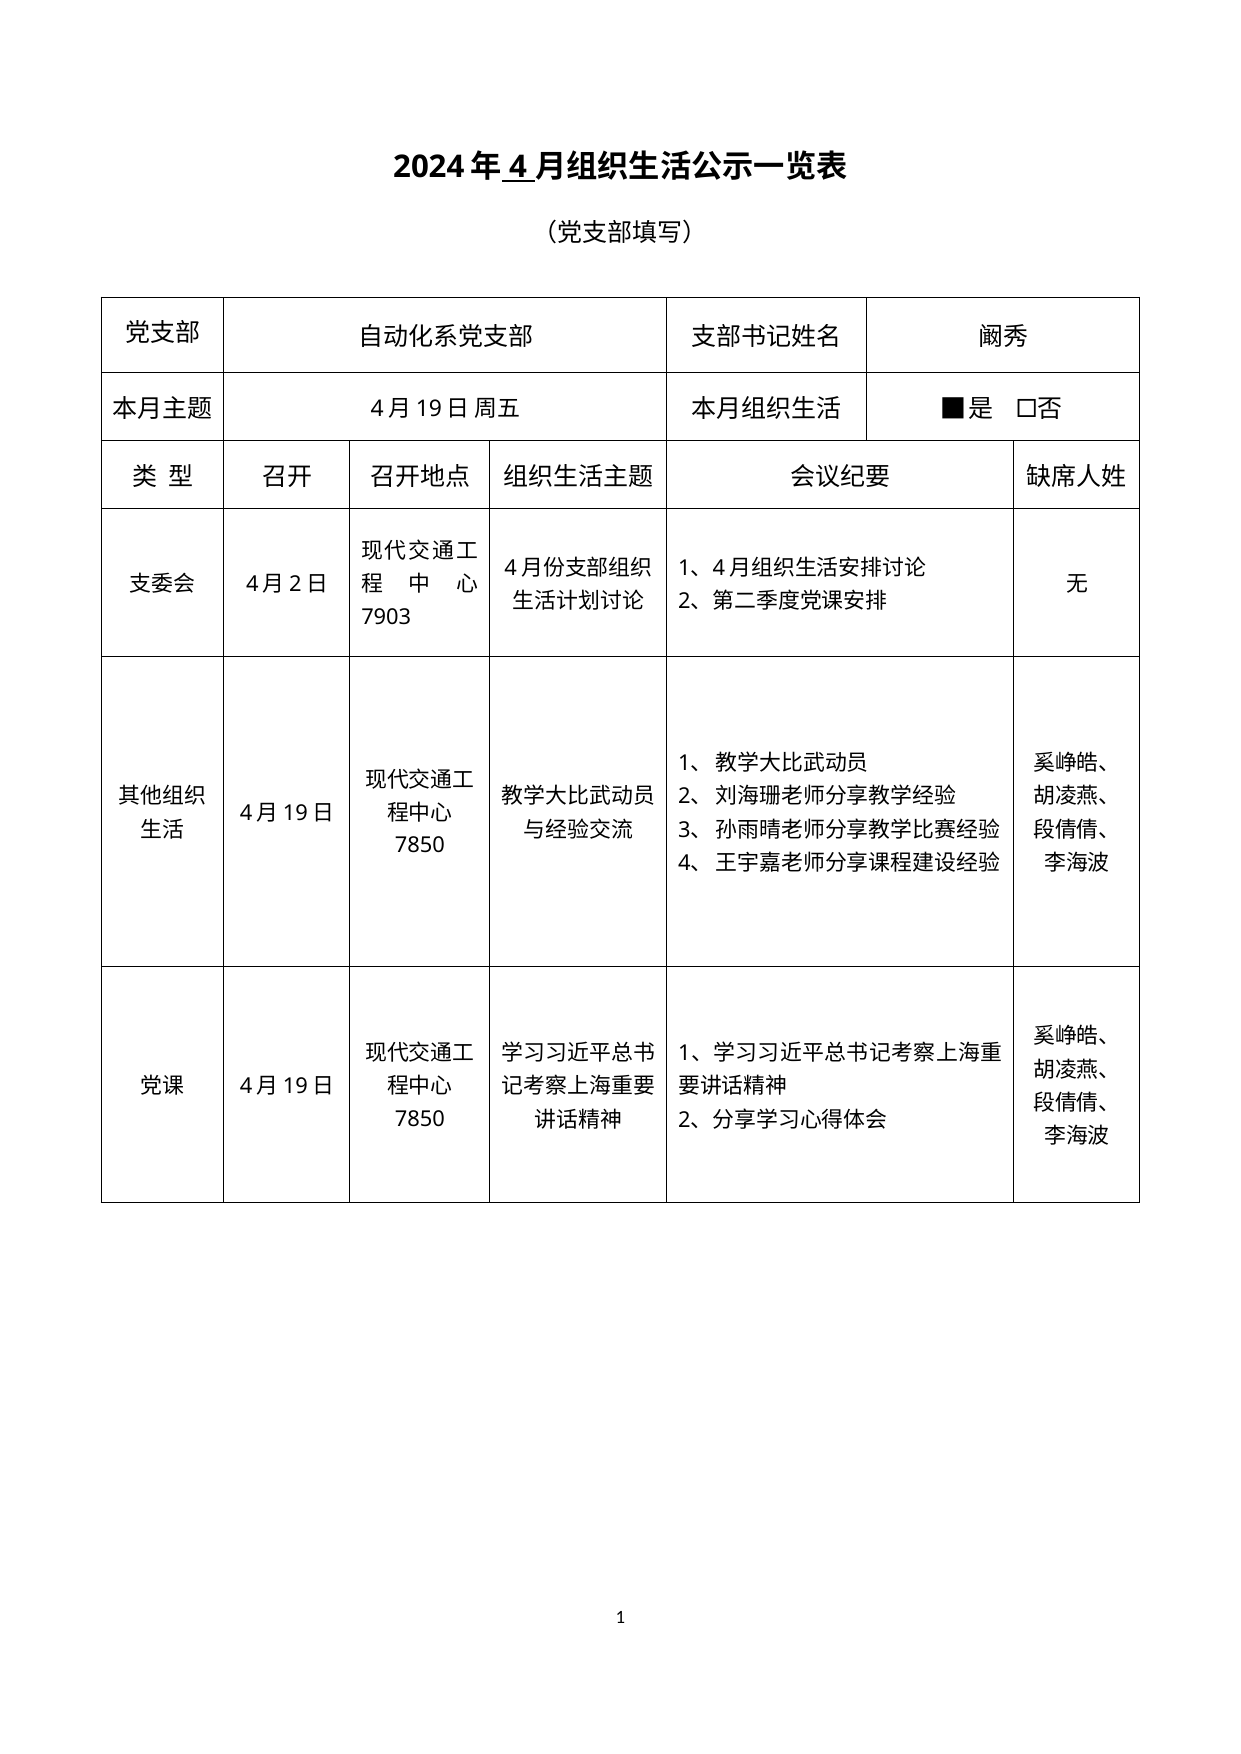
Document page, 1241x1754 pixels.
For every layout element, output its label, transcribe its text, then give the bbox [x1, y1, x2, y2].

table_cell 教学大比武动员 刘海珊老师分享教学经验 孙雨晴老师分享教学比赛经验 王宇嘉老师分享课程建设经验 [667, 657, 1013, 966]
table_header 阚秀 [867, 298, 1139, 372]
table_cell 教学大比武动员与经验交流 [490, 657, 666, 966]
table_cell 缺席人姓名 [1014, 441, 1139, 508]
table_cell 学习习近平总书记考察上海重要讲话精神 [490, 967, 666, 1202]
table_cell 现代交通工程中心7903 [350, 509, 489, 656]
table_header 自动化系党支部 [224, 298, 666, 372]
table_cell 召开地点 [350, 441, 489, 508]
table_cell 支委会 [102, 509, 223, 656]
table_cell 奚峥皓、胡凌燕、段倩倩、李海波 [1014, 657, 1139, 966]
table_cell 党课 [102, 967, 223, 1202]
table_header 党支部 名称 [102, 298, 223, 372]
table_cell 现代交通工程中心7850 [350, 967, 489, 1202]
table_cell 无 [1014, 509, 1139, 656]
table_cell 4月份支部组织生活计划讨论 [490, 509, 666, 656]
table_cell 现代交通工程中心7850 [350, 657, 489, 966]
text （党支部填写） [187, 197, 1053, 263]
text 2024年 4 月组织生活公示一览表 [187, 130, 1053, 197]
table_cell 4月19日 [224, 967, 349, 1202]
table_cell 类 型 [102, 441, 223, 508]
table_header 支部书记姓名 [667, 298, 866, 372]
table_cell 4月2日 [224, 509, 349, 656]
table_cell 组织生活主题 [490, 441, 666, 508]
table_cell 会议纪要 [667, 441, 1013, 508]
table_cell 4月19日 周五 [224, 373, 666, 440]
table_cell 奚峥皓、胡凌燕、段倩倩、李海波 [1014, 967, 1139, 1202]
table_cell 1、4月组织生活安排讨论 2、第二季度党课安排 [667, 509, 1013, 656]
table_cell 是 否 [867, 373, 1139, 440]
table_cell 召开 时间 [224, 441, 349, 508]
table_cell 本月主题党日时间 [102, 373, 223, 440]
table_cell 1、学习习近平总书记考察上海重要讲话精神 2、分享学习心得体会 [667, 967, 1013, 1202]
table_cell 本月组织生活 是否接受观摩 [667, 373, 866, 440]
table_cell 其他组织生活 [102, 657, 223, 966]
table_cell 4月19日 [224, 657, 349, 966]
